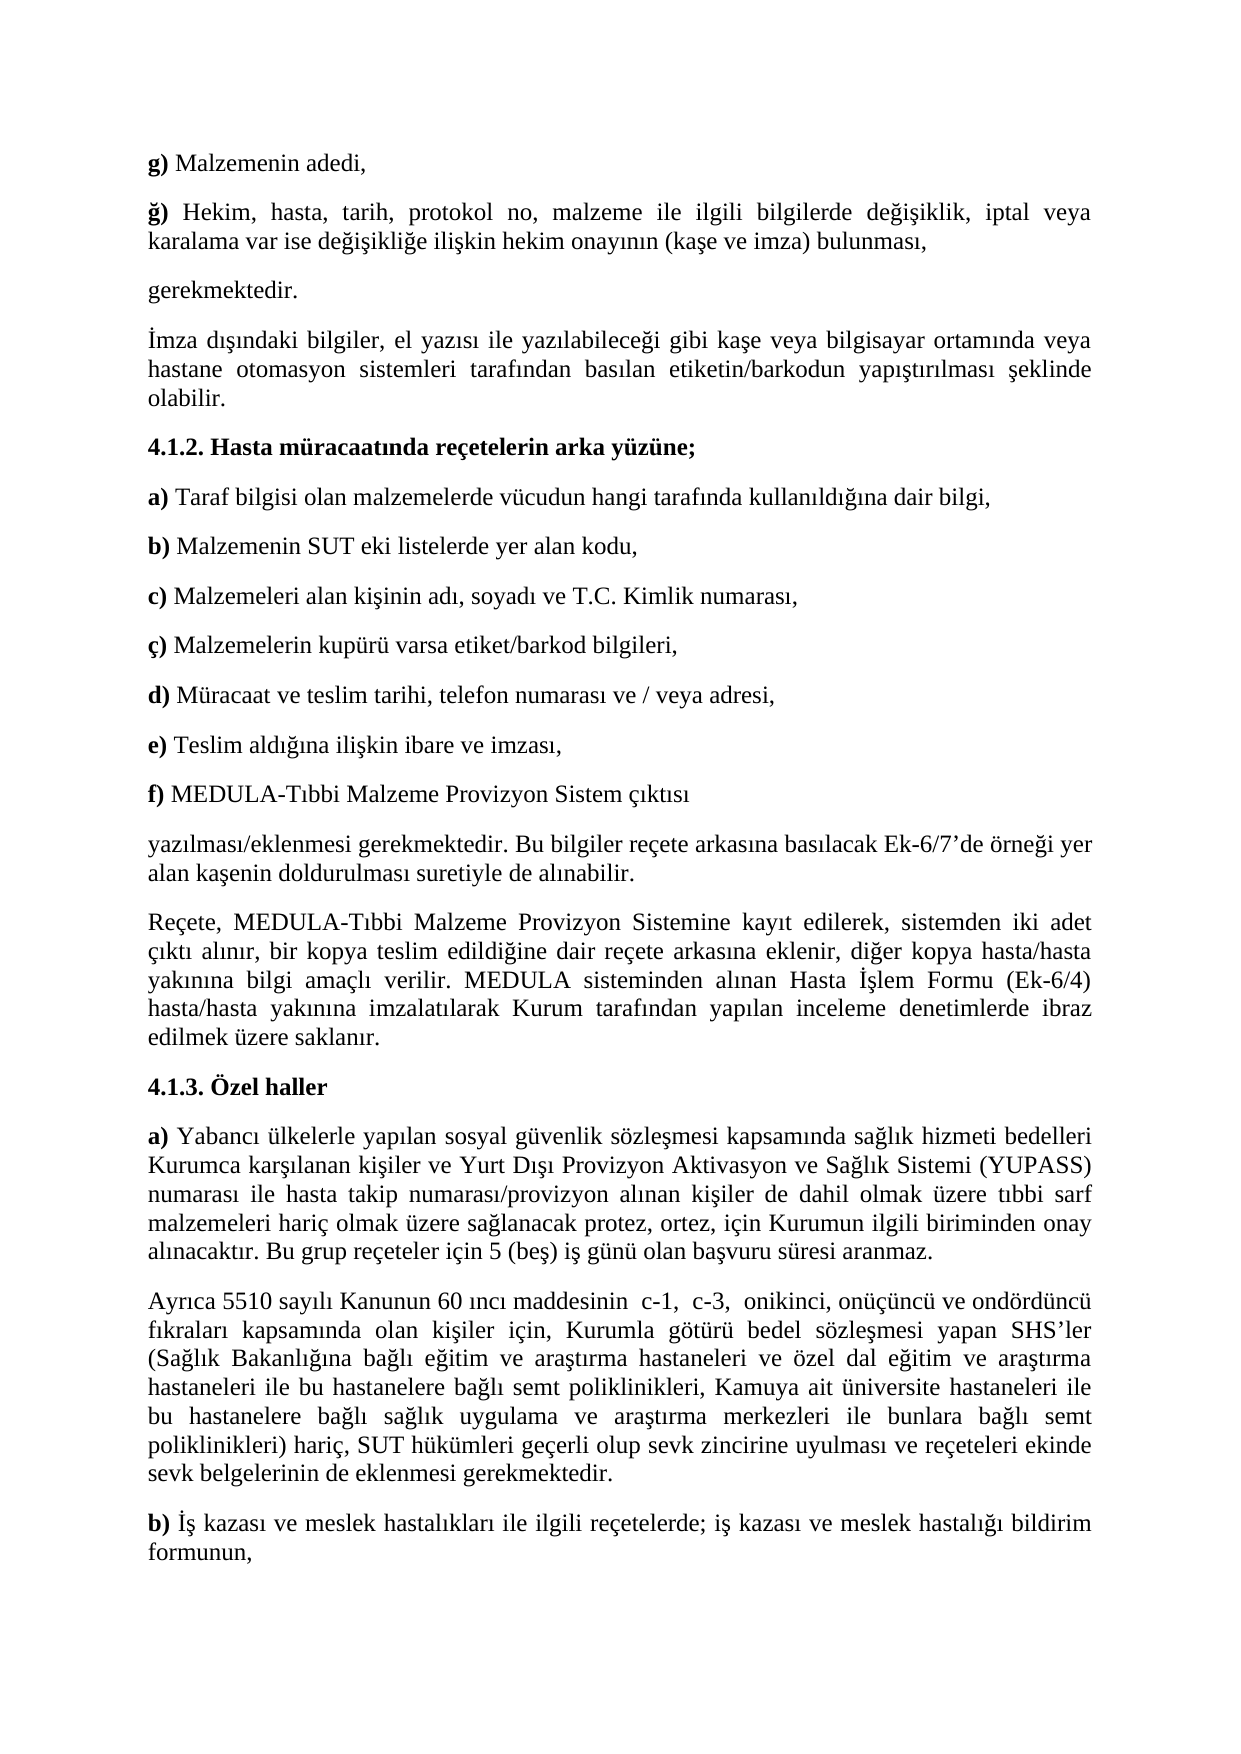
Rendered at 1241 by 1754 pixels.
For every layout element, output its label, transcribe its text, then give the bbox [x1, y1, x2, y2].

text gerekmektedir. [148, 276, 1093, 304]
text 4.1.2. Hasta müracaatında reçetelerin arka yüzüne; [148, 432, 1093, 461]
text 4.1.3. Özel haller [148, 1072, 1093, 1101]
text b) Malzemenin SUT eki listelerde yer alan kodu, [148, 531, 1093, 560]
text g) Malzemenin adedi, [148, 148, 1093, 176]
text a) Taraf bilgisi olan malzemelerde vücudun hangi tarafında kullanıldığına dair bilgi, [148, 482, 1093, 511]
text yazılması/eklenmesi gerekmektedir. Bu bilgiler reçete arkasına basılacak Ek-6/7’de örneği yer alan kaşenin doldurulması suretiyle de alınabilir. [148, 829, 1093, 886]
text ğ) Hekim, hasta, tarih, protokol no, malzeme ile ilgili bilgilerde değişiklik, iptal veya karalama var ise değişikliğe ilişkin hekim onayının (kaşe ve imza) bulunması, [148, 197, 1093, 255]
text a) Yabancı ülkelerle yapılan sosyal güvenlik sözleşmesi kapsamında sağlık hizmeti bedelleri Kurumca karşılanan kişiler ve Yurt Dışı Provizyon Aktivasyon ve Sağlık Sistemi (YUPASS) numarası ile hasta takip numarası/provizyon alınan kişiler de dahil olmak üzere tıbbi sarf malzemeleri hariç olmak üzere sağlanacak protez, ortez, için Kurumun ilgili biriminden onay alınacaktır. Bu grup reçeteler için 5 (beş) iş günü olan başvuru süresi aranmaz. [148, 1121, 1093, 1265]
text e) Teslim aldığına ilişkin ibare ve imzası, [148, 730, 1093, 758]
text ç) Malzemelerin kupürü varsa etiket/barkod bilgileri, [148, 631, 1093, 659]
text f) MEDULA-Tıbbi Malzeme Provizyon Sistem çıktısı [148, 779, 1093, 808]
text c) Malzemeleri alan kişinin adı, soyadı ve T.C. Kimlik numarası, [148, 581, 1093, 610]
text Ayrıca 5510 sayılı Kanunun 60 ıncı maddesinin c-1, c-3, onikinci, onüçüncü ve ondördüncü fıkraları kapsamında olan kişiler için, Kurumla götürü bedel sözleşmesi yapan SHS’ler (Sağlık Bakanlığına bağlı eğitim ve araştırma hastaneleri ve özel dal eğitim ve araştırma hastaneleri ile bu hastanelere bağlı semt poliklinikleri, Kamuya ait üniversite hastaneleri ile bu hastanelere bağlı sağlık uygulama ve araştırma merkezleri ile bunlara bağlı semt poliklinikleri) hariç, SUT hükümleri geçerli olup sevk zincirine uyulması ve reçeteleri ekinde sevk belgelerinin de eklenmesi gerekmektedir. [148, 1286, 1093, 1487]
text b) İş kazası ve meslek hastalıkları ile ilgili reçetelerde; iş kazası ve meslek hastalığı bildirim formunun, [148, 1508, 1093, 1566]
text İmza dışındaki bilgiler, el yazısı ile yazılabileceği gibi kaşe veya bilgisayar ortamında veya hastane otomasyon sistemleri tarafından basılan etiketin/barkodun yapıştırılması şeklinde olabilir. [148, 325, 1093, 411]
text d) Müracaat ve teslim tarihi, telefon numarası ve / veya adresi, [148, 680, 1093, 709]
text Reçete, MEDULA-Tıbbi Malzeme Provizyon Sistemine kayıt edilerek, sistemden iki adet çıktı alınır, bir kopya teslim edildiğine dair reçete arkasına eklenir, diğer kopya hasta/hasta yakınına bilgi amaçlı verilir. MEDULA sisteminden alınan Hasta İşlem Formu (Ek-6/4) hasta/hasta yakınına imzalatılarak Kurum tarafından yapılan inceleme denetimlerde ibraz edilmek üzere saklanır. [148, 907, 1093, 1051]
